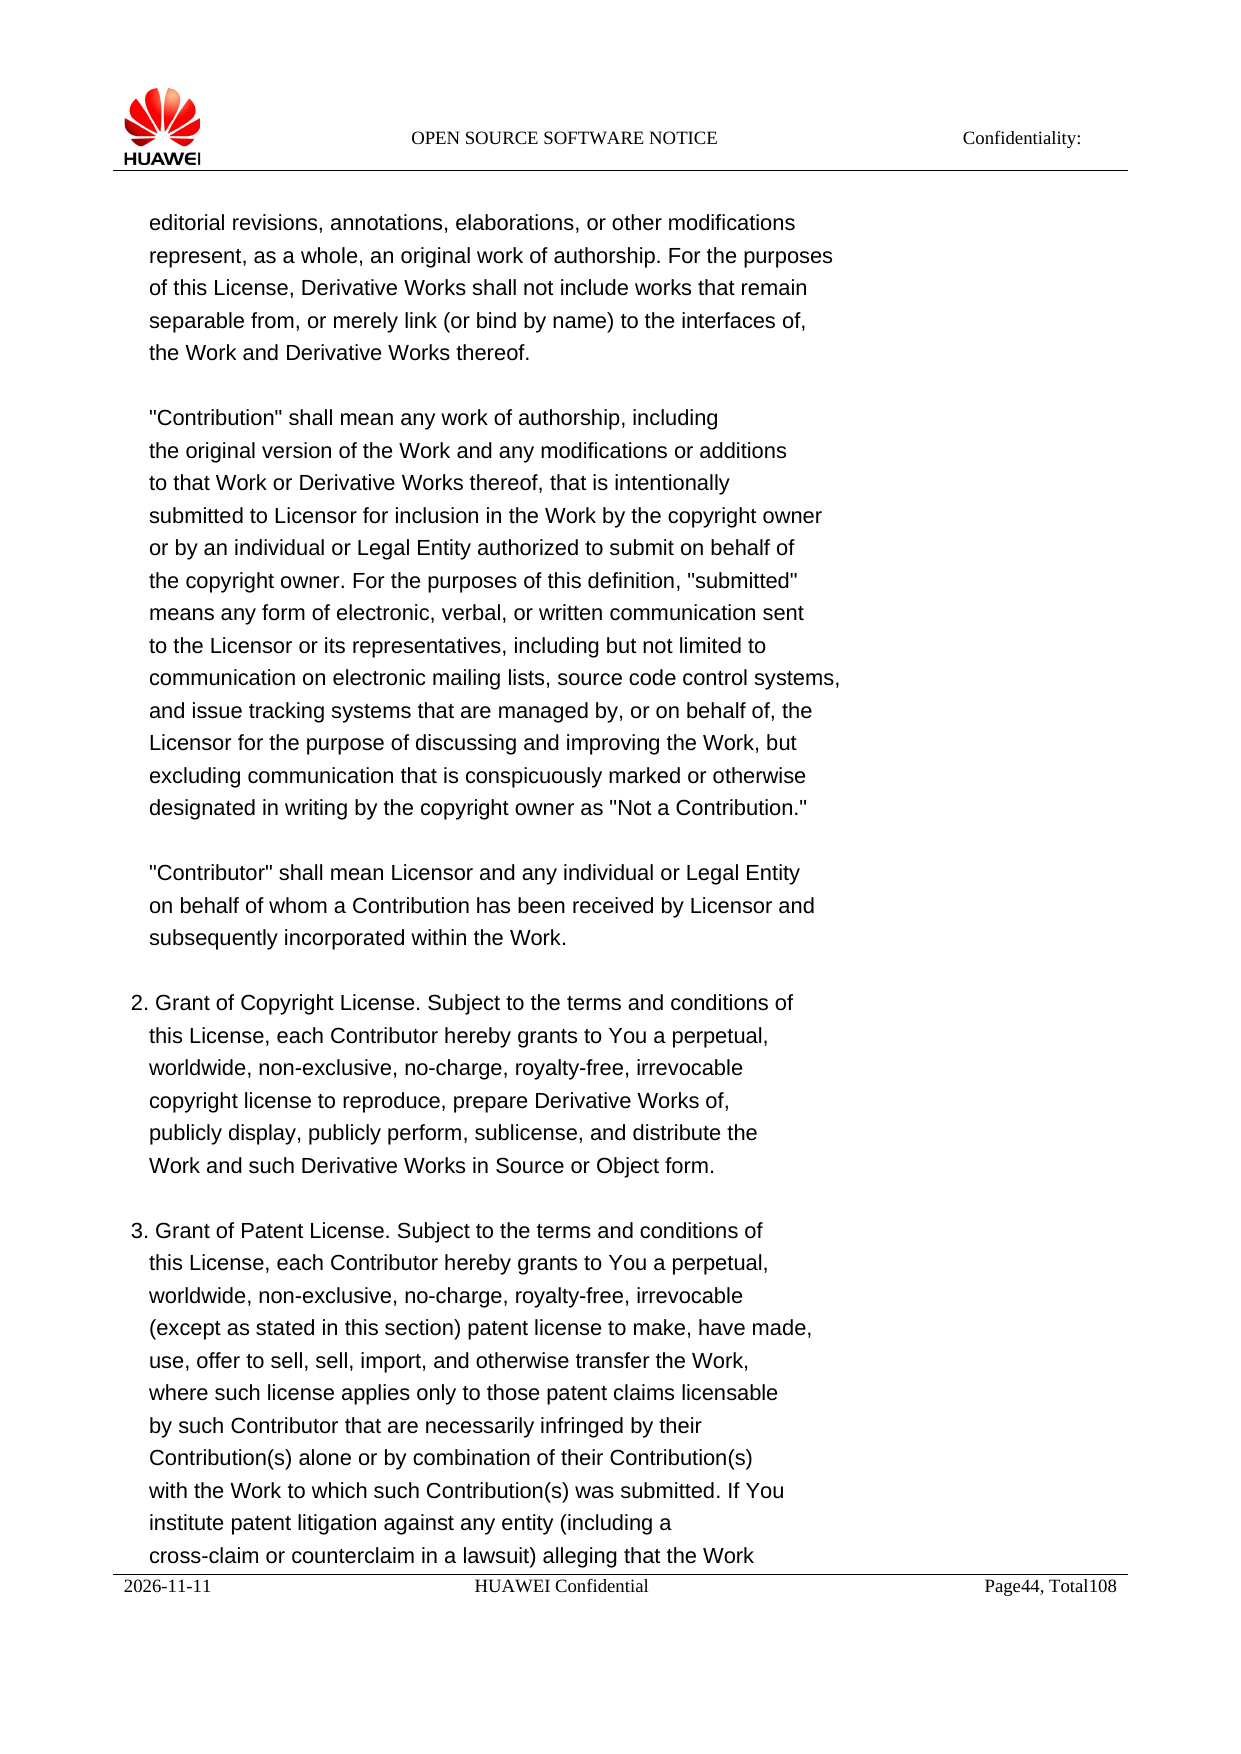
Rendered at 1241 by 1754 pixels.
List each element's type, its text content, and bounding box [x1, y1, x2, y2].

text the Work and Derivative Works thereof. [112, 336, 1128, 369]
text worldwide, non-exclusive, no-charge, royalty-free, irrevocable [112, 1279, 1128, 1311]
text "Contributor" shall mean Licensor and any individual or Legal Entity [112, 856, 1128, 889]
text separable from, or merely link (or bind by name) to the interfaces of, [112, 304, 1128, 336]
text and issue tracking systems that are managed by, or on behalf of, the [112, 694, 1128, 726]
text Contribution(s) alone or by combination of their Contribution(s) [112, 1441, 1128, 1474]
text institute patent litigation against any entity (including a [112, 1506, 1128, 1539]
text this License, each Contributor hereby grants to You a perpetual, [112, 1019, 1128, 1051]
text (except as stated in this section) patent license to make, have made, [112, 1311, 1128, 1344]
text means any form of electronic, verbal, or written communication sent [112, 596, 1128, 629]
text with the Work to which such Contribution(s) was submitted. If You [112, 1474, 1128, 1506]
text worldwide, non-exclusive, no-charge, royalty-free, irrevocable [112, 1051, 1128, 1084]
text cross-claim or counterclaim in a lawsuit) alleging that the Work [112, 1539, 1128, 1571]
text or by an individual or Legal Entity authorized to submit on behalf of [112, 531, 1128, 564]
text submitted to Licensor for inclusion in the Work by the copyright owner [112, 499, 1128, 531]
text 2. Grant of Copyright License. Subject to the terms and conditions of [112, 986, 1128, 1019]
text Licensor for the purpose of discussing and improving the Work, but [112, 726, 1128, 759]
text this License, each Contributor hereby grants to You a perpetual, [112, 1246, 1128, 1279]
text communication on electronic mailing lists, source code control systems, [112, 661, 1128, 694]
text represent, as a whole, an original work of authorship. For the purposes [112, 239, 1128, 271]
text designated in writing by the copyright owner as "Not a Contribution." [112, 791, 1128, 824]
text publicly display, publicly perform, sublicense, and distribute the [112, 1116, 1128, 1149]
text the copyright owner. For the purposes of this definition, "submitted" [112, 564, 1128, 596]
text subsequently incorporated within the Work. [112, 921, 1128, 954]
text excluding communication that is conspicuously marked or otherwise [112, 759, 1128, 791]
text to that Work or Derivative Works thereof, that is intentionally [112, 466, 1128, 499]
text where such license applies only to those patent claims licensable [112, 1376, 1128, 1409]
text by such Contributor that are necessarily infringed by their [112, 1409, 1128, 1441]
text to the Licensor or its representatives, including but not limited to [112, 629, 1128, 661]
text copyright license to reproduce, prepare Derivative Works of, [112, 1084, 1128, 1116]
text of this License, Derivative Works shall not include works that remain [112, 271, 1128, 304]
text the original version of the Work and any modifications or additions [112, 434, 1128, 466]
text Work and such Derivative Works in Source or Object form. [112, 1149, 1128, 1181]
text on behalf of whom a Contribution has been received by Licensor and [112, 889, 1128, 921]
picture [124, 88, 201, 165]
text "Contribution" shall mean any work of authorship, including [112, 401, 1128, 434]
text use, offer to sell, sell, import, and otherwise transfer the Work, [112, 1344, 1128, 1376]
text 3. Grant of Patent License. Subject to the terms and conditions of [112, 1214, 1128, 1246]
text editorial revisions, annotations, elaborations, or other modifications [112, 206, 1128, 239]
